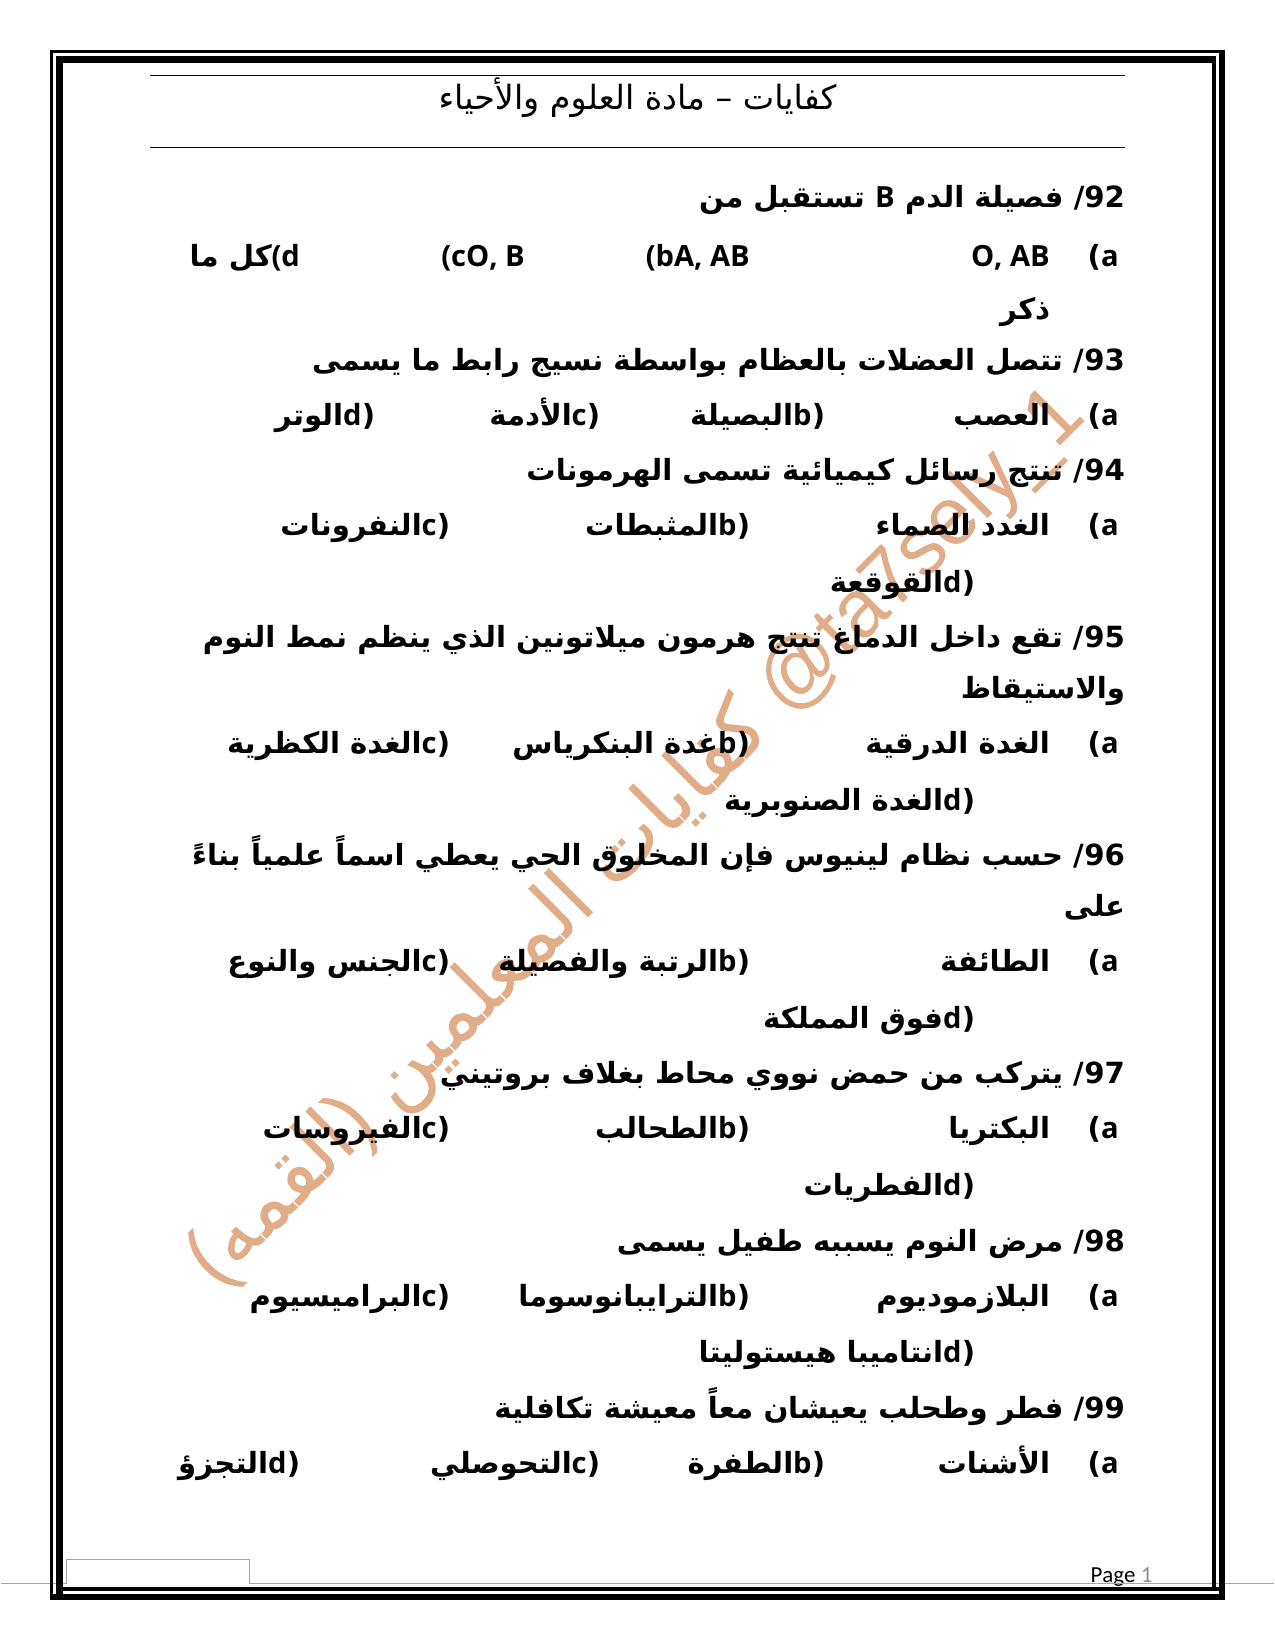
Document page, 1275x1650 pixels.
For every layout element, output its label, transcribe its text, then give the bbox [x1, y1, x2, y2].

list الأشنات (bالطفرة (cالتحوصلي (dالتجزؤ [150, 1442, 1087, 1482]
text 95/ تقع داخل الدماغ تنتج هرمون ميلاتونين الذي ينظم نمط النوم والاستيقاظ [150, 621, 1125, 706]
text 98/ مرض النوم يسببه طفيل يسمى [150, 1224, 1125, 1258]
list البكتريا (bالطحالب (cالفيروسات (dالفطريات [150, 1108, 1087, 1204]
list الغدد الصماء (bالمثبطات (cالنفرونات (dالقوقعة [150, 504, 1087, 601]
list الطائفة (bالرتبة والفصيلة (cالجنس والنوع (dفوق المملكة [150, 941, 1087, 1037]
list O, AB (bA, AB (cO, B (dكل ما ذكر [150, 236, 1087, 326]
text 99/ فطر وطحلب يعيشان معاً معيشة تكافلية [150, 1391, 1125, 1425]
text 97/ يتركب من حمض نووي محاط بغلاف بروتيني [150, 1057, 1125, 1091]
text 93/ تتصل العضلات بالعظام بواسطة نسيج رابط ما يسمى [150, 343, 1125, 377]
list الغدة الدرقية (bغدة البنكرياس (cالغدة الكظرية (dالغدة الصنوبرية [150, 723, 1087, 819]
list البلازموديوم (bالترايبانوسوما (cالبراميسيوم (dانتاميبا هيستوليتا [150, 1275, 1087, 1371]
list العصب (bالبصيلة (cالأدمة (dالوتر [150, 394, 1087, 434]
text 92/ فصيلة الدم B تستقبل من [150, 176, 1125, 216]
text 94/ تنتج رسائل كيميائية تسمى الهرمونات [150, 454, 1125, 488]
text 96/ حسب نظام لينيوس فإن المخلوق الحي يعطي اسماً علمياً بناءً على [150, 839, 1125, 924]
